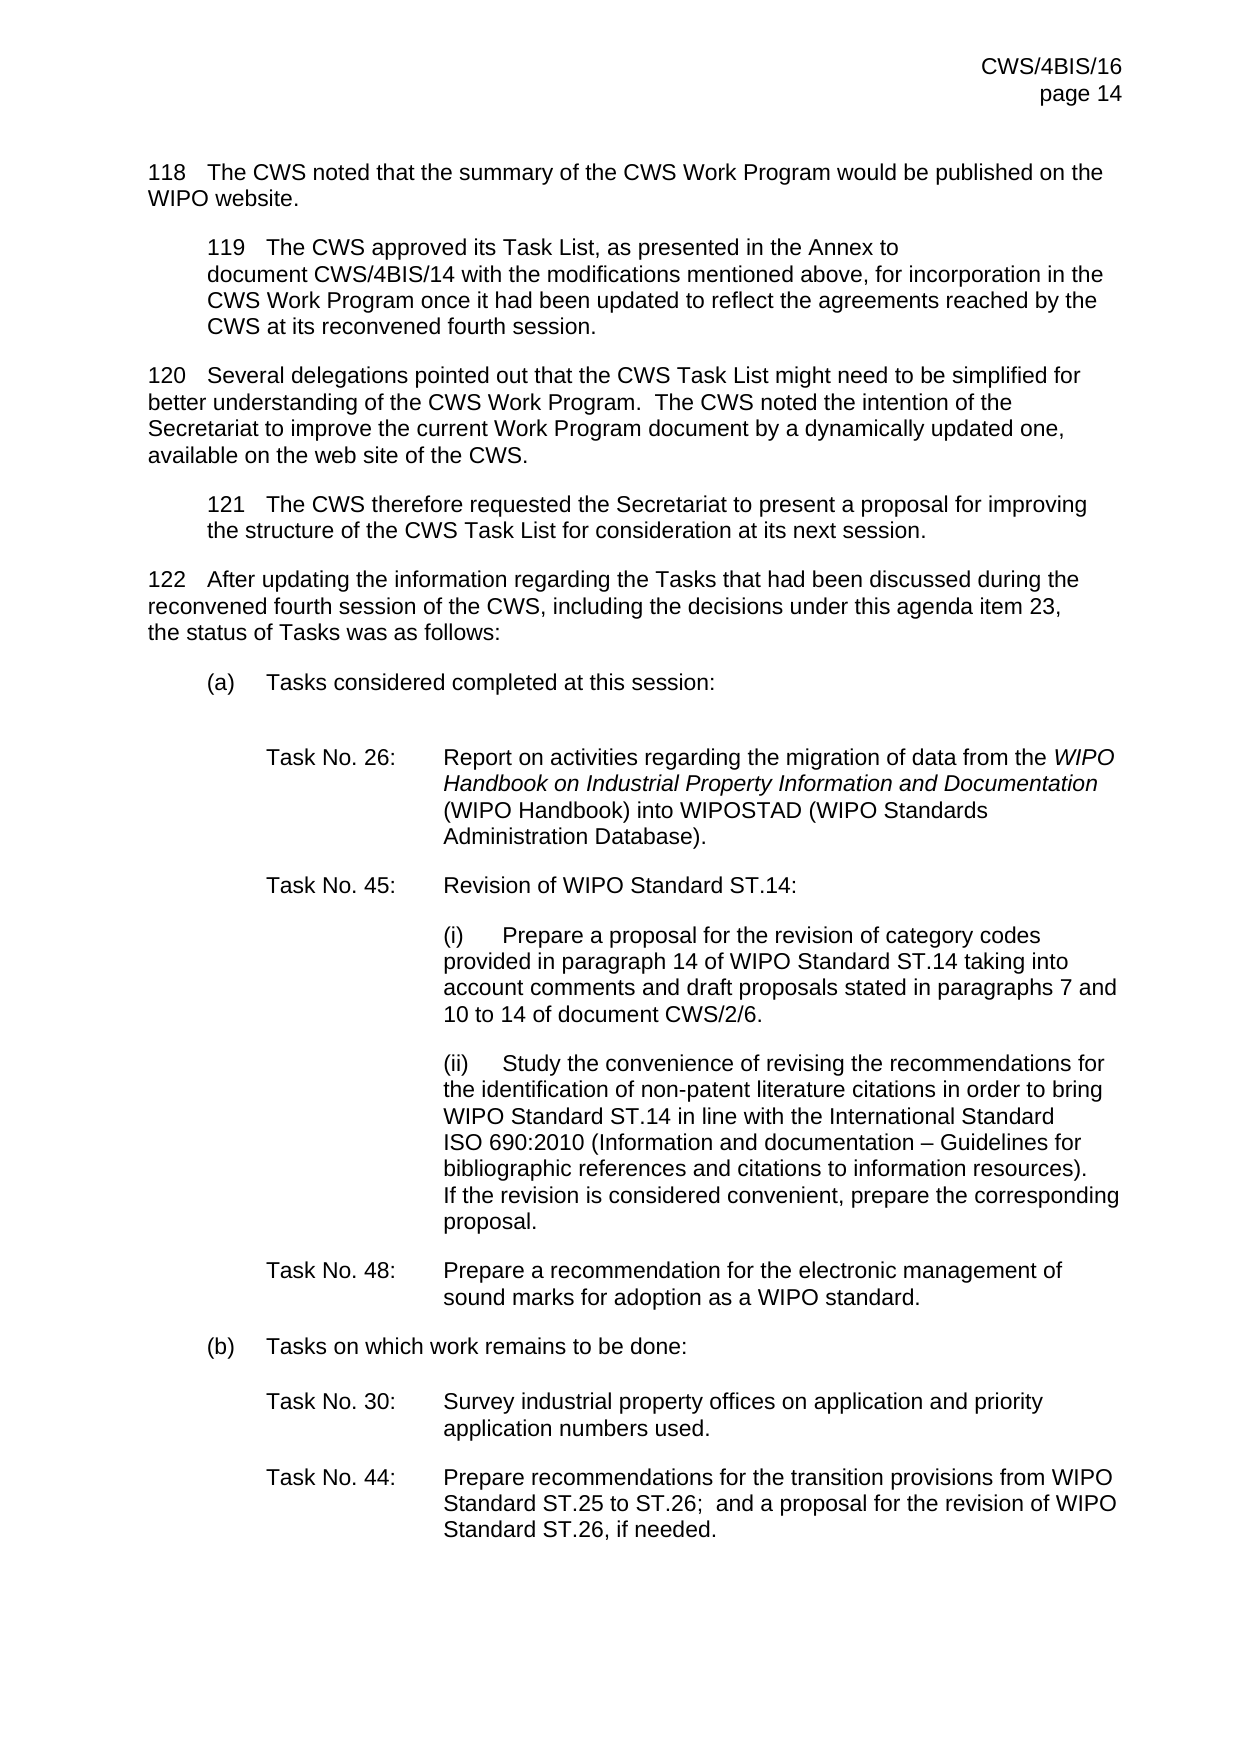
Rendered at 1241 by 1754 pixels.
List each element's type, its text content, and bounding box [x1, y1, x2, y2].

text The CWS noted that the summary of the CWS Work Program would be published on the WIPO website. [148, 158, 1122, 211]
list Tasks on which work remains to be done: [207, 1333, 1122, 1359]
text The CWS therefore requested the Secretariat to present a proposal for improving the structure of the CWS Task List for consideration at its next session. [207, 491, 1122, 543]
text After updating the information regarding the Tasks that had been discussed during the reconvened fourth session of the CWS, including the decisions under this agenda item 23, the status of Tasks was as follows: [148, 566, 1122, 646]
text Several delegations pointed out that the CWS Task List might need to be simplified for better understanding of the CWS Work Program. The CWS noted the intention of the Secretariat to improve the current Work Program document by a dynamically updated one, available on the web site of the CWS. [148, 362, 1122, 468]
text Task No. 30: Survey industrial property offices on application and priority application numbers used. [266, 1388, 1122, 1441]
text The CWS approved its Task List, as presented in the Annex to document CWS/4BIS/14 with the modifications mentioned above, for incorporation in the CWS Work Program once it had been updated to reflect the agreements reached by the CWS at its reconvened fourth session. [207, 234, 1122, 339]
list Prepare a proposal for the revision of category codes provided in paragraph 14 of WIPO Standard ST.14 taking into account comments and draft proposals stated in paragraphs 7 and 10 to 14 of document CWS/2/6. [443, 922, 1122, 1027]
text Task No. 45: Revision of WIPO Standard ST.14: [266, 872, 1122, 899]
list Study the convenience of revising the recommendations for the identification of non-patent literature citations in order to bring WIPO Standard ST.14 in line with the International Standard ISO 690:2010 (Information and documentation – Guidelines for bibliographic references and citations to information resources). If the revision is considered convenient, prepare the corresponding proposal. [443, 1050, 1122, 1234]
text Task No. 44: Prepare recommendations for the transition provisions from WIPO Standard ST.25 to ST.26; and a proposal for the revision of WIPO Standard ST.26, if needed. [266, 1464, 1122, 1543]
text Task No. 48: Prepare a recommendation for the electronic management of sound marks for adoption as a WIPO standard. [266, 1257, 1122, 1310]
list Tasks considered completed at this session: [207, 668, 1122, 695]
text Task No. 26: Report on activities regarding the migration of data from the WIPO Handbook on Industrial Property Information and Documentation (WIPO Handbook) into WIPOSTAD (WIPO Standards Administration Database). [266, 744, 1122, 849]
